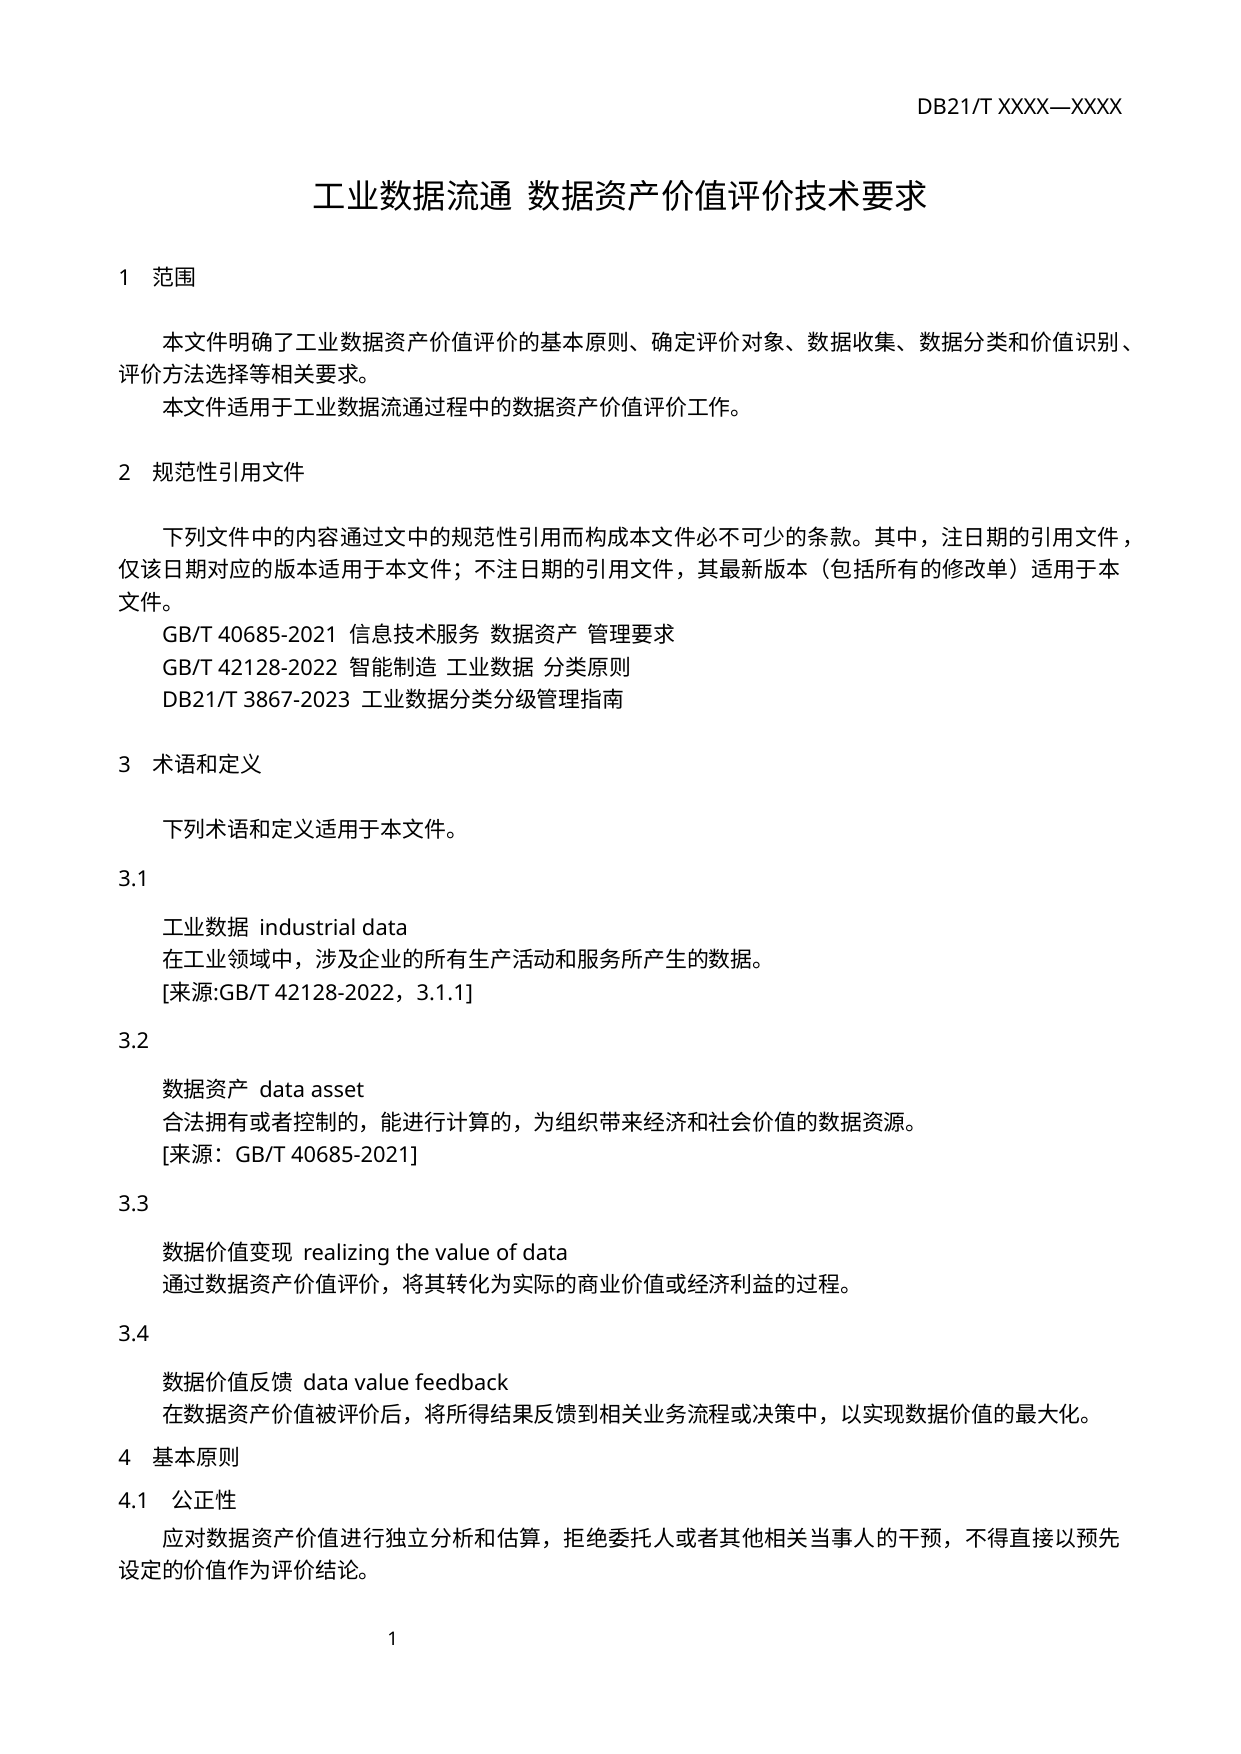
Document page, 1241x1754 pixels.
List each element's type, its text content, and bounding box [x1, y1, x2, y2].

text 通过数据资产价值评价，将其转化为实际的商业价值或经济利益的过程。 [118, 1267, 1122, 1299]
text 下列文件中的内容通过文中的规范性引用而构成本文件必不可少的条款。其中，注日期的引用文件，仅该日期对应的版本适用于本文件；不注日期的引用文件，其最新版本（包括所有的修改单）适用于本文件。 [118, 519, 1122, 617]
text 数据价值反馈 data value feedback [118, 1364, 1122, 1397]
text 本文件明确了工业数据资产价值评价的基本原则、确定评价对象、数据收集、数据分类和价值识别、评价方法选择等相关要求。 [118, 324, 1122, 389]
text 应对数据资产价值进行独立分析和估算，拒绝委托人或者其他相关当事人的干预，不得直接以预先设定的价值作为评价结论。 [118, 1521, 1122, 1586]
text 在数据资产价值被评价后，将所得结果反馈到相关业务流程或决策中，以实现数据价值的最大化。 [118, 1397, 1122, 1429]
text 规范性引用文件 [118, 454, 1122, 487]
text 数据价值变现 realizing the value of data [118, 1234, 1122, 1267]
text GB/T 42128-2022 智能制造 工业数据 分类原则 [118, 649, 1122, 682]
text 工业数据 industrial data [118, 909, 1122, 942]
text 本文件适用于工业数据流通过程中的数据资产价值评价工作。 [118, 389, 1122, 422]
text 公正性 [118, 1483, 1122, 1515]
text 在工业领域中，涉及企业的所有生产活动和服务所产生的数据。 [118, 942, 1122, 974]
text 工业数据流通 数据资产价值评价技术要求 [118, 162, 1122, 227]
text 基本原则 [118, 1440, 1122, 1472]
text [来源:GB/T 42128-2022，3.1.1] [118, 974, 1122, 1007]
text 合法拥有或者控制的，能进行计算的，为组织带来经济和社会价值的数据资源。 [118, 1104, 1122, 1137]
text GB/T 40685-2021 信息技术服务 数据资产 管理要求 [118, 617, 1122, 649]
text 范围 [118, 259, 1122, 292]
text DB21/T 3867-2023 工业数据分类分级管理指南 [118, 682, 1122, 714]
text [来源：GB/T 40685-2021] [118, 1137, 1122, 1169]
text 数据资产 data asset [118, 1072, 1122, 1104]
text 术语和定义 [118, 747, 1122, 779]
text 下列术语和定义适用于本文件。 [118, 812, 1122, 844]
